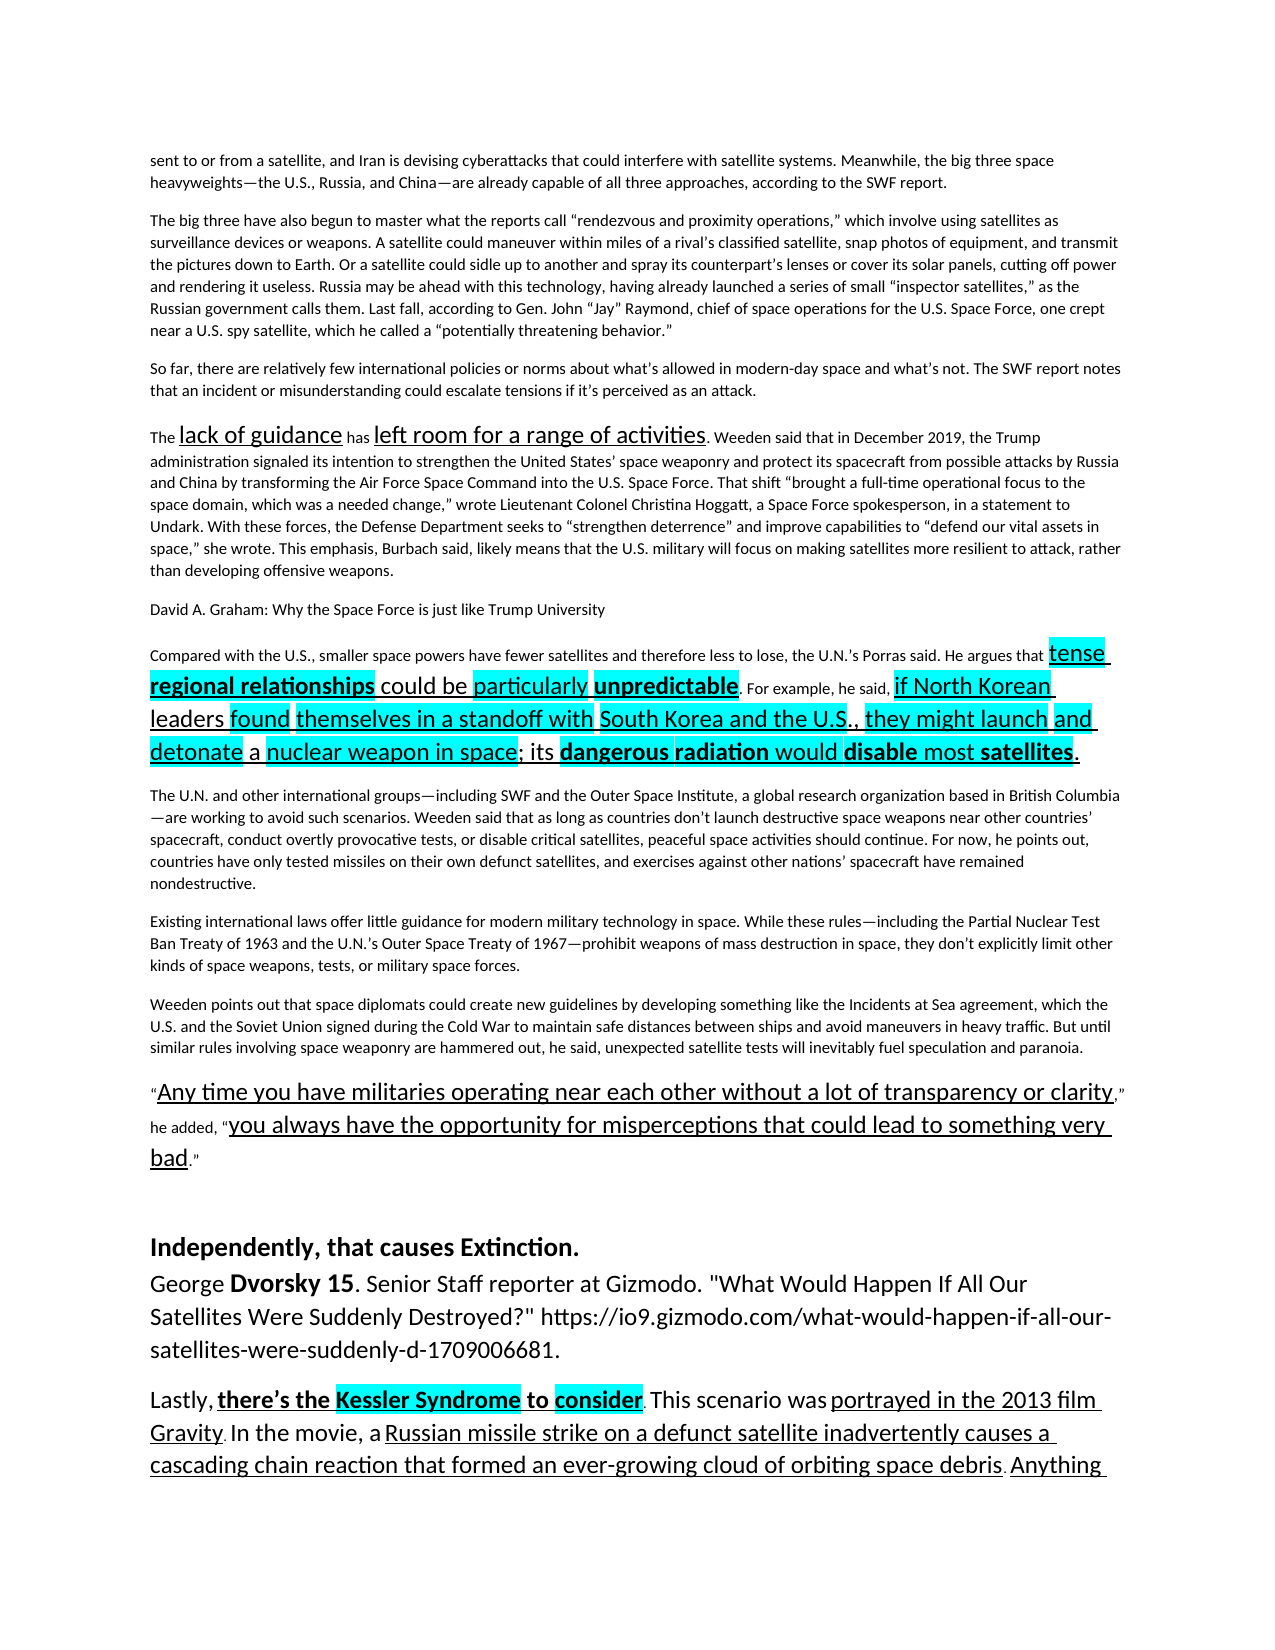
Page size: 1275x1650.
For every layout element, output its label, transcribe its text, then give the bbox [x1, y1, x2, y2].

text The U.N. and other international groups—including SWF and the Outer Space Institute, a global research organization based in British Columbia—are working to avoid such scenarios. Weeden said that as long as countries don’t launch destructive space weapons near other countries’ spacecraft, conduct overtly provocative tests, or disable critical satellites, peaceful space activities should continue. For now, he points out, countries have only tested missiles on their own defunct satellites, and exercises against other nations’ spacecraft have remained nondestructive. [150, 786, 1125, 893]
text Weeden points out that space diplomats could create new guidelines by developing something like the Incidents at Sea agreement, which the U.S. and the Soviet Union signed during the Cold War to maintain safe distances between ships and avoid maneuvers in heavy traffic. But until similar rules involving space weaponry are hammered out, he said, unexpected satellite tests will inevitably fuel speculation and paranoia. [150, 994, 1125, 1058]
subtitle Independently, that causes Extinction. [150, 1230, 1125, 1263]
text David A. Graham: Why the Space Force is just like Trump University [150, 599, 1125, 619]
text George Dvorsky 15. Senior Staff reporter at Gizmodo. "What Would Happen If All Our Satellites Were Suddenly Destroyed?" https://io9.gizmodo.com/what-would-happen-if-all-our-satellites-were-suddenly-d-1709006681. [150, 1266, 1125, 1365]
text Existing international laws offer little guidance for modern military technology in space. While these rules—including the Partial Nuclear Test Ban Treaty of 1963 and the U.N.’s Outer Space Treaty of 1967—prohibit weapons of mass destruction in space, they don’t explicitly limit other kinds of space weapons, tests, or military space forces. [150, 912, 1125, 976]
text The lack of guidance has left room for a range of activities. Weeden said that in December 2019, the Trump administration signaled its intention to strengthen the United States’ space weaponry and protect its spacecraft from possible attacks by Russia and China by transforming the Air Force Space Command into the U.S. Space Force. That shift “brought a full-time operational focus to the space domain, which was a needed change,” wrote Lieutenant Colonel Christina Hoggatt, a Space Force spokesperson, in a statement to Undark. With these forces, the Defense Department seeks to “strengthen deterrence” and improve capabilities to “defend our vital assets in space,” she wrote. This emphasis, Burbach said, likely means that the U.S. military will focus on making satellites more resilient to attack, rather than developing offensive weapons. [150, 419, 1125, 581]
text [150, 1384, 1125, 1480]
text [150, 150, 1125, 192]
text So far, there are relatively few international policies or norms about what’s allowed in modern-day space and what’s not. The SWF report notes that an incident or misunderstanding could escalate tensions if it’s perceived as an attack. [150, 358, 1125, 401]
text Compared with the U.S., smaller space powers have fewer satellites and therefore less to lose, the U.N.’s Porras said. He argues that tense regional relationships could be particularly unpredictable. For example, he said, if North Korean leaders found themselves in a standoff with South Korea and the U.S., they might launch and detonate a nuclear weapon in space; its dangerous radiation would disable most satellites. [150, 637, 1125, 767]
text The big three have also begun to master what the reports call “rendezvous and proximity operations,” which involve using satellites as surveillance devices or weapons. A satellite could maneuver within miles of a rival’s classified satellite, snap photos of equipment, and transmit the pictures down to Earth. Or a satellite could sidle up to another and spray its counterpart’s lenses or cover its solar panels, cutting off power and rendering it useless. Russia may be ahead with this technology, having already launched a series of small “inspector satellites,” as the Russian government calls them. Last fall, according to Gen. John “Jay” Raymond, chief of space operations for the U.S. Space Force, one crept near a U.S. spy satellite, which he called a “potentially threatening behavior.” [150, 210, 1125, 340]
text “Any time you have militaries operating near each other without a lot of transparency or clarity,” he added, “you always have the opportunity for misperceptions that could lead to something very bad.” [150, 1076, 1125, 1173]
